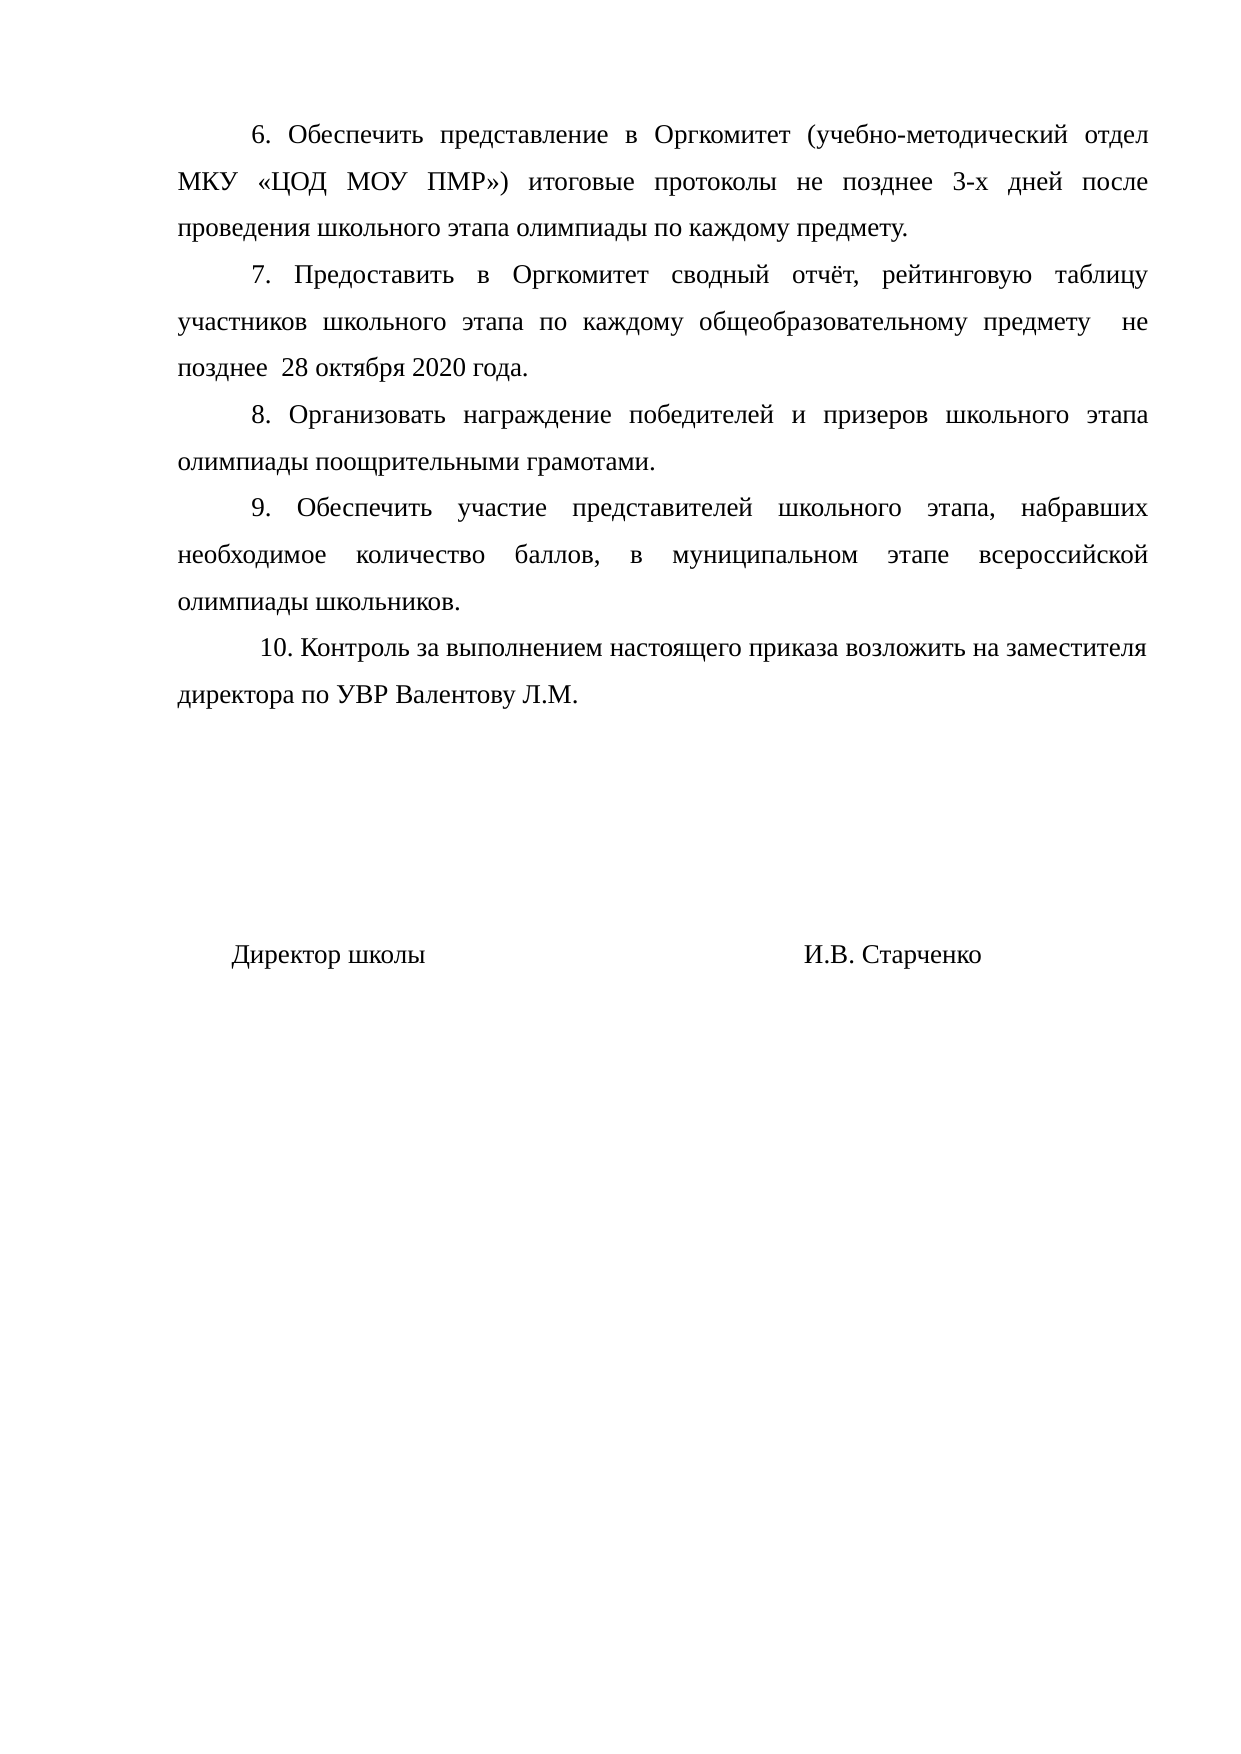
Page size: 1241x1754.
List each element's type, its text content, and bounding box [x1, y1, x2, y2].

text 6. Обеспечить представление в Оргкомитет (учебно-методический отдел МКУ «ЦОД МОУ ПМР») итоговые протоколы не позднее 3-х дней после проведения школьного этапа олимпиады по каждому предмету. [177, 118, 1149, 243]
text 10. Контроль за выполнением настоящего приказа возложить на заместителя директора по УВР Валентову Л.М. [177, 631, 1149, 709]
text 9. Обеспечить участие представителей школьного этапа, набравших необходимое количество баллов, в муниципальном этапе всероссийской олимпиады школьников. [177, 491, 1149, 616]
text 7. Предоставить в Оргкомитет сводный отчёт, рейтинговую таблицу участников школьного этапа по каждому общеобразовательному предмету не позднее 28 октября 2020 года. [177, 258, 1149, 383]
text Директор школы И.В. Старченко [177, 938, 1152, 969]
text 8. Организовать награждение победителей и призеров школьного этапа олимпиады поощрительными грамотами. [177, 398, 1149, 476]
